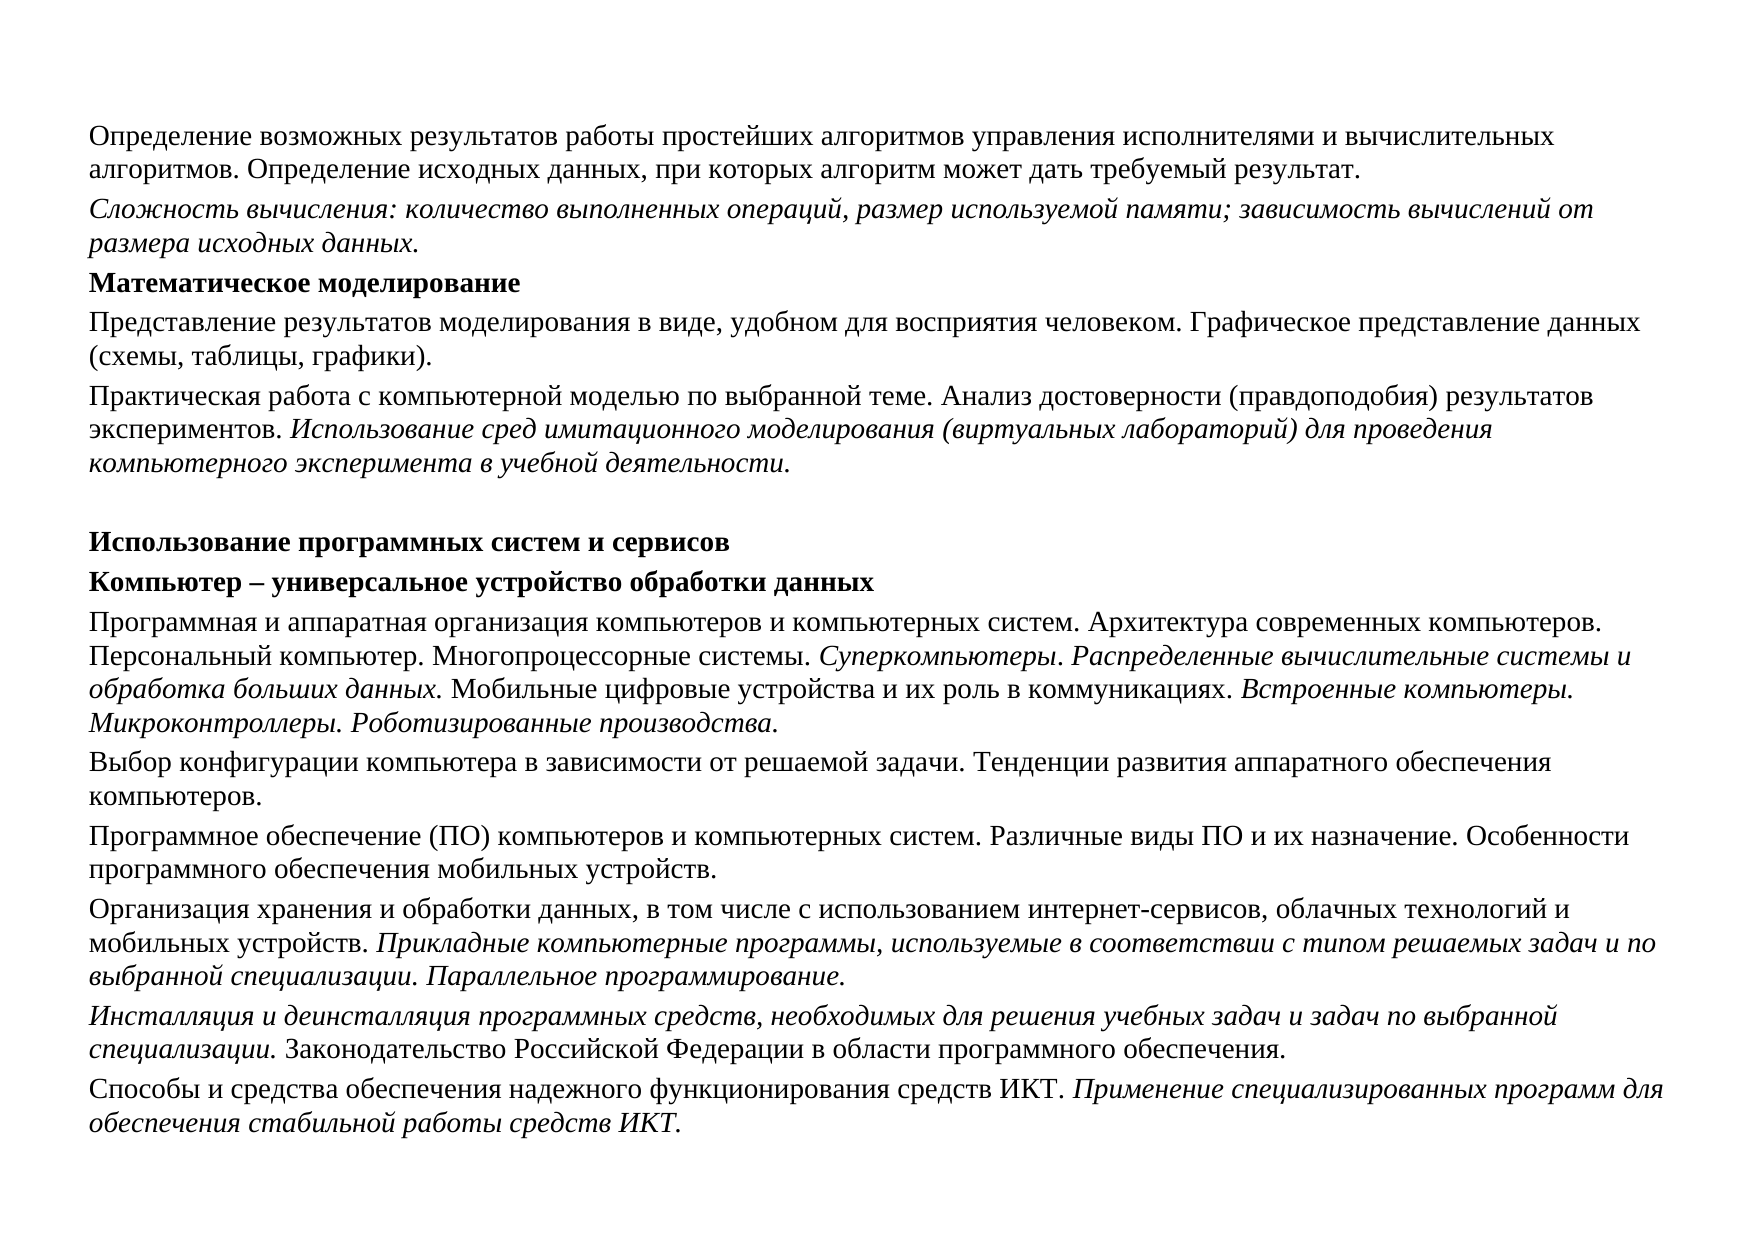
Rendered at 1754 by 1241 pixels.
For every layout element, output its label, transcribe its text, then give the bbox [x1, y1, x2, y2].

text Использование программных систем и сервисов [89, 524, 1695, 558]
text Выбор конфигурации компьютера в зависимости от решаемой задачи. Тенденции развития аппаратного обеспечения компьютеров. [89, 744, 1695, 812]
text Организация хранения и обработки данных, в том числе с использованием интернет-сервисов, облачных технологий и мобильных устройств. Прикладные компьютерные программы, используемые в соответствии с типом решаемых задач и по выбранной специализации. Параллельное программирование. [89, 891, 1695, 992]
text Способы и средства обеспечения надежного функционирования средств ИКТ. Применение специализированных программ для обеспечения стабильной работы средств ИКТ. [89, 1071, 1695, 1138]
text Определение возможных результатов работы простейших алгоритмов управления исполнителями и вычислительных алгоритмов. Определение исходных данных, при которых алгоритм может дать требуемый результат. [89, 118, 1695, 185]
text Программная и аппаратная организация компьютеров и компьютерных систем. Архитектура современных компьютеров. Персональный компьютер. Многопроцессорные системы. Суперкомпьютеры. Распределенные вычислительные системы и обработка больших данных. Мобильные цифровые устройства и их роль в коммуникациях. Встроенные компьютеры. Микроконтроллеры. Роботизированные производства. [89, 604, 1695, 738]
text Математическое моделирование [89, 265, 1695, 298]
text Сложность вычисления: количество выполненных операций, размер используемой памяти; зависимость вычислений от размера исходных данных. [89, 191, 1695, 258]
text Представление результатов моделирования в виде, удобном для восприятия человеком. Графическое представление данных (схемы, таблицы, графики). [89, 304, 1695, 372]
text Практическая работа с компьютерной моделью по выбранной теме. Анализ достоверности (правдоподобия) результатов экспериментов. Использование сред имитационного моделирования (виртуальных лабораторий) для проведения компьютерного эксперимента в учебной деятельности. [89, 378, 1695, 478]
text Инсталляция и деинсталляция программных средств, необходимых для решения учебных задач и задач по выбранной специализации. Законодательство Российской Федерации в области программного обеспечения. [89, 998, 1695, 1065]
text Программное обеспечение (ПО) компьютеров и компьютерных систем. Различные виды ПО и их назначение. Особенности программного обеспечения мобильных устройств. [89, 818, 1695, 885]
text Компьютер – универсальное устройство обработки данных [89, 564, 1695, 598]
